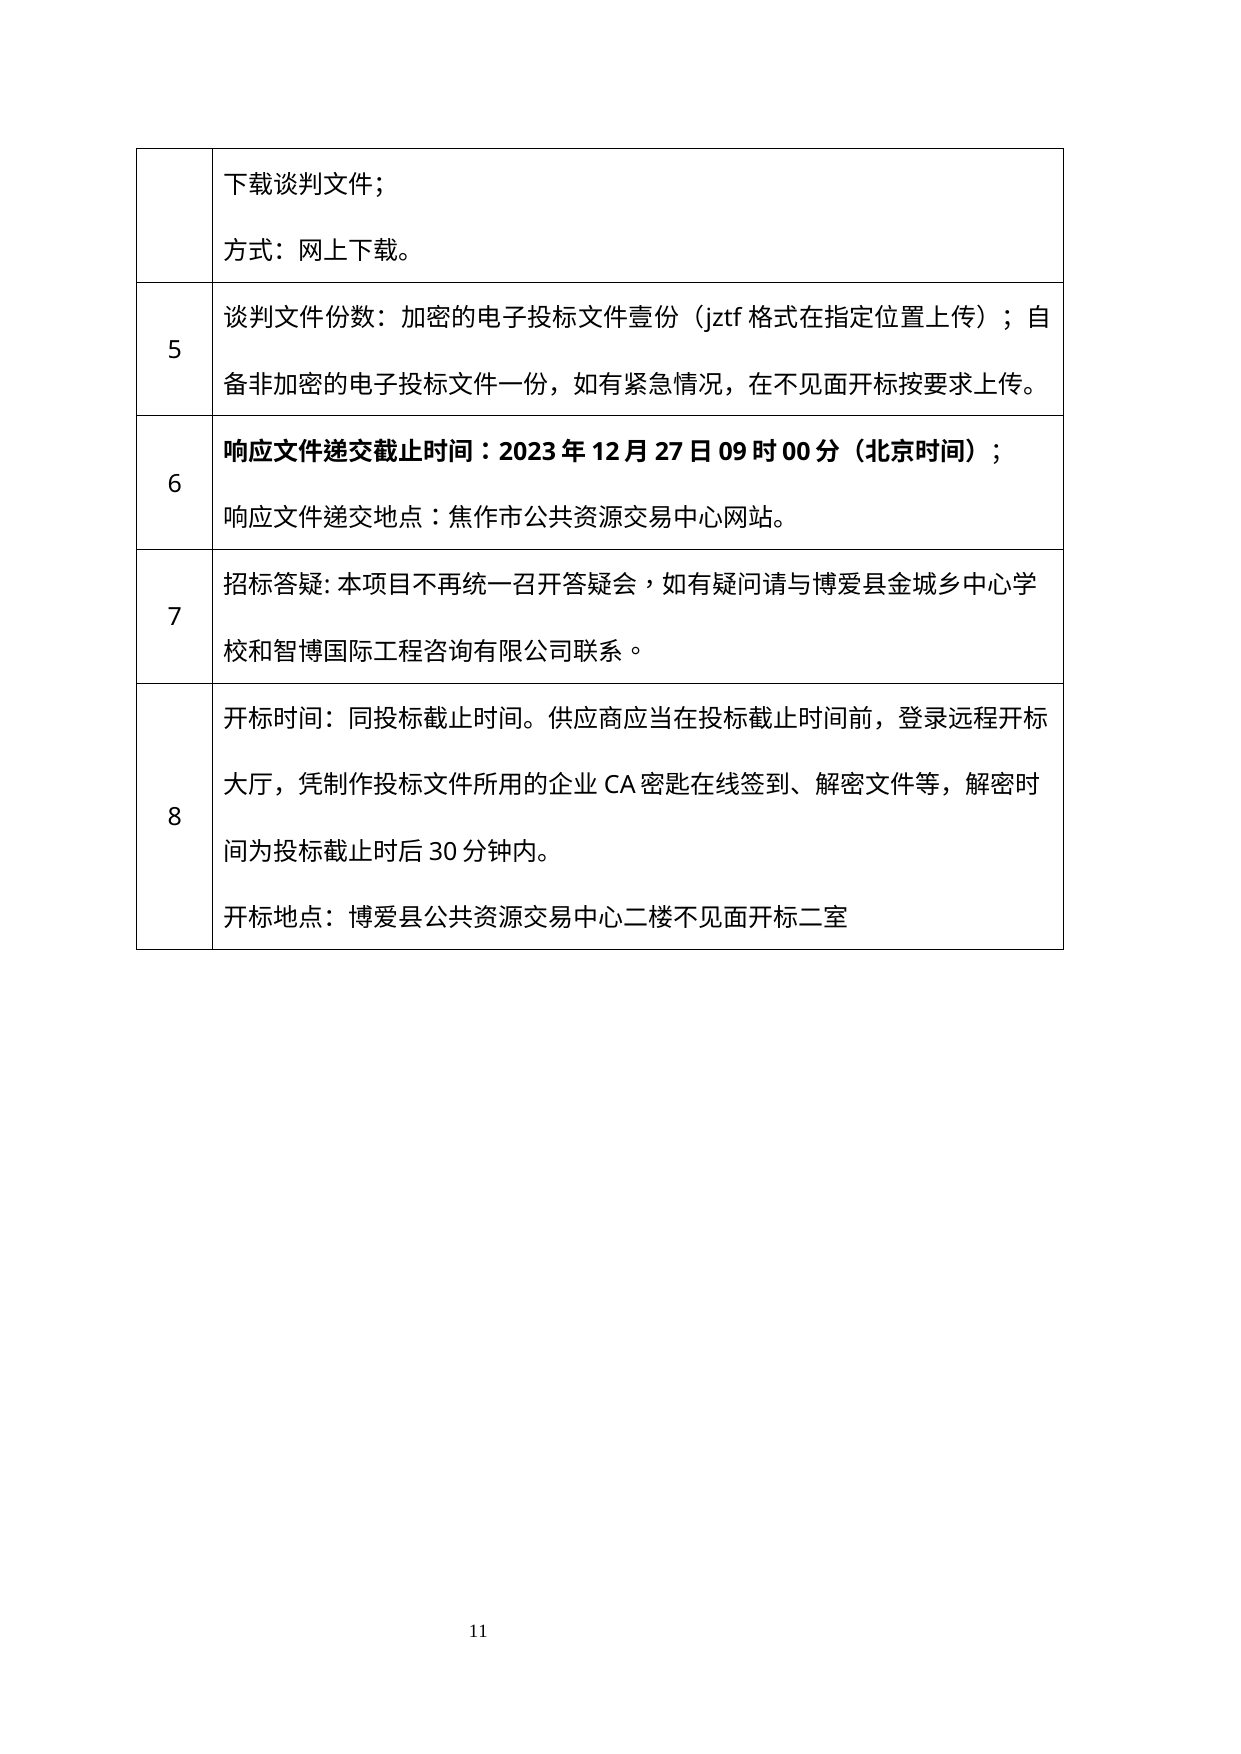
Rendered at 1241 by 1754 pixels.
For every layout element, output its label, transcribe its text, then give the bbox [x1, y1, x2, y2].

table_cell 4 [137, 149, 212, 282]
table_cell 8 [137, 684, 212, 948]
table_cell 6 [137, 416, 212, 549]
table_cell 谈判文件份数：加密的电子投标文件壹份（jztf 格式在指定位置上传）；自备非加密的电子投标文件一份，如有紧急情况，在不见面开标按要求上传。 [213, 283, 1063, 415]
table_cell 招标答疑: 本项目不再统一召开答疑会，如有疑问请与博爱县金城乡中心学校和智博国际工程咨询有限公司联系。 [213, 550, 1063, 682]
table_cell 开标时间：同投标截止时间。供应商应当在投标截止时间前，登录远程开标大厅，凭制作投标文件所用的企业CA密匙在线签到、解密文件等，解密时间为投标截止时后30分钟内。 开标地点：博爱县公共资源交易中心二楼不见面开标二室 [213, 684, 1063, 948]
table_cell 5 [137, 283, 212, 415]
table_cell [213, 149, 1063, 282]
table_cell 7 [137, 550, 212, 682]
table_cell 响应文件递交截止时间：2023年12月27日09时00分（北京时间）； 响应文件递交地点：焦作市公共资源交易中心网站。 [213, 416, 1063, 549]
